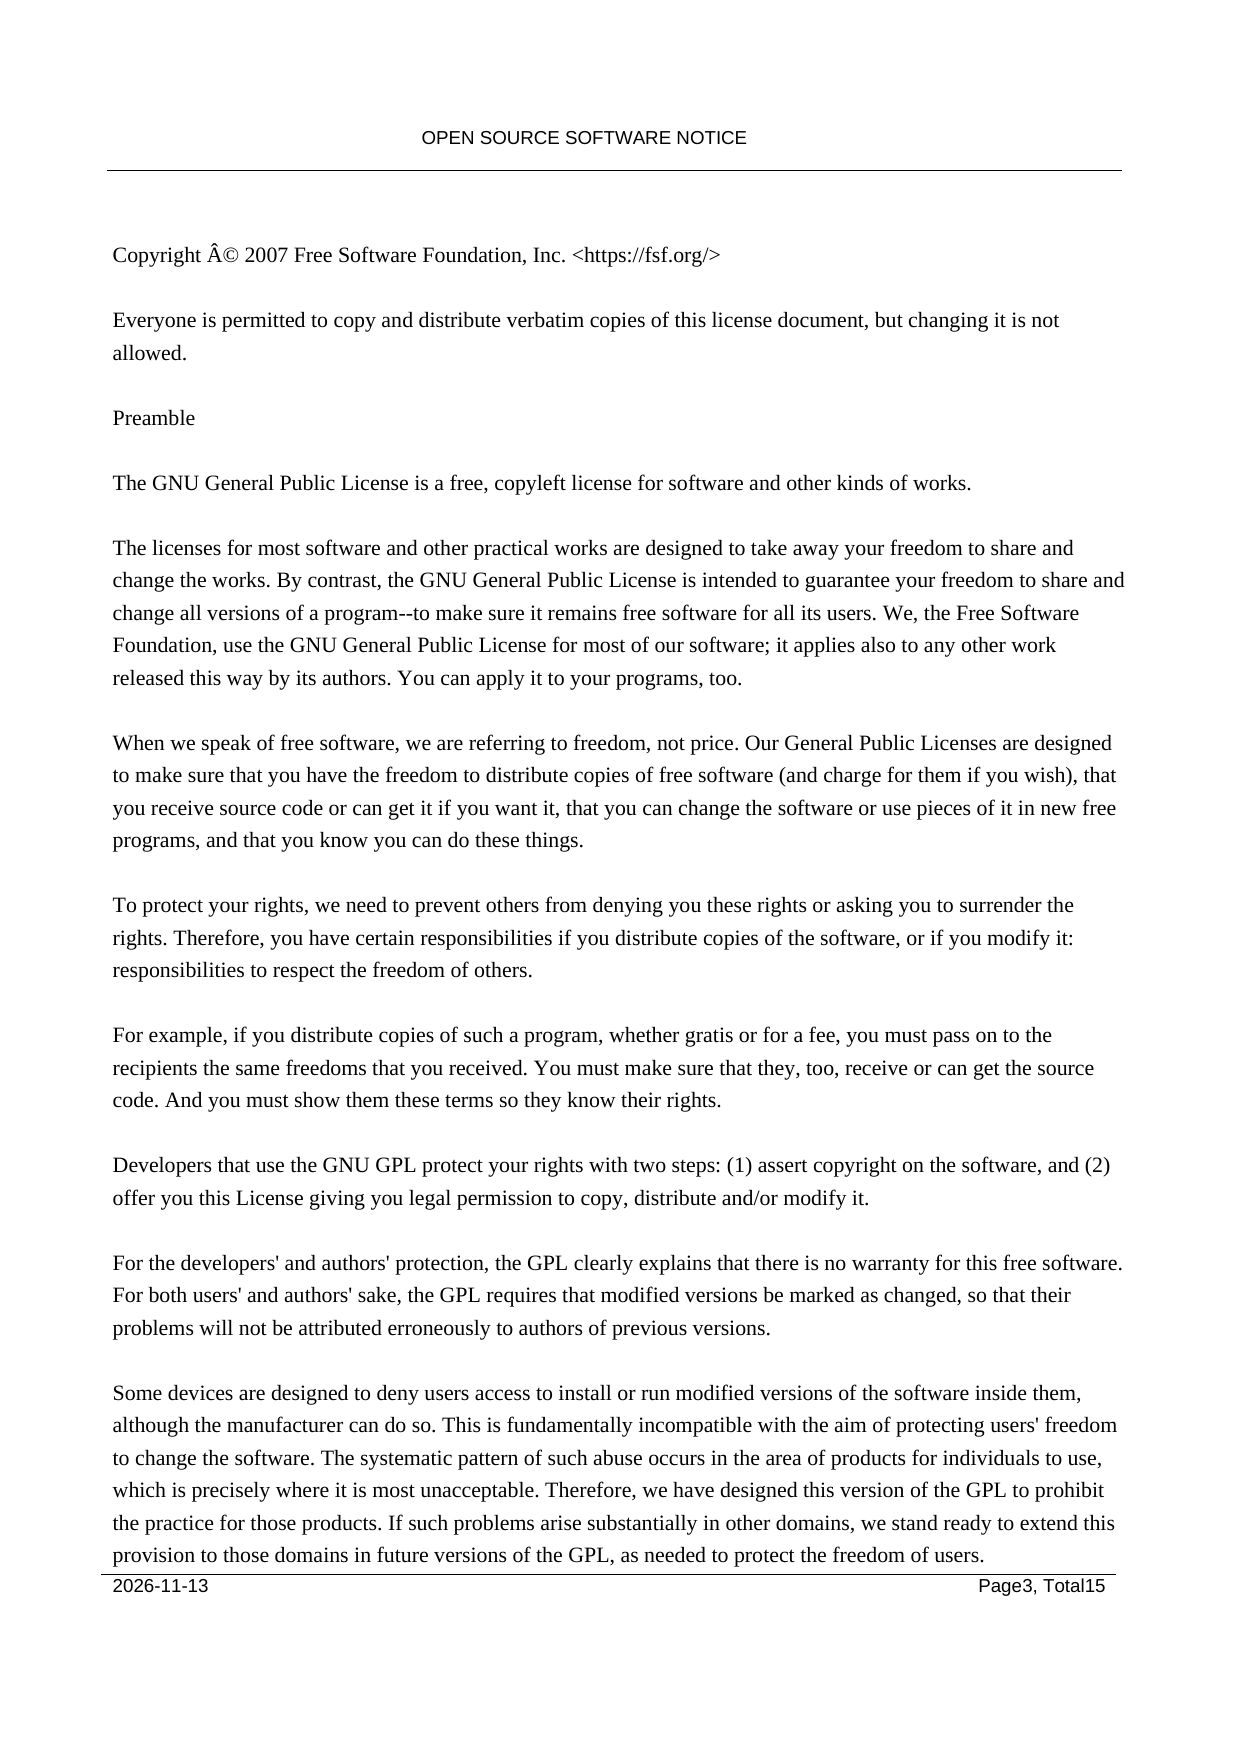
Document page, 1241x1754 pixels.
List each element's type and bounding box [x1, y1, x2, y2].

text [112, 206, 1128, 1571]
